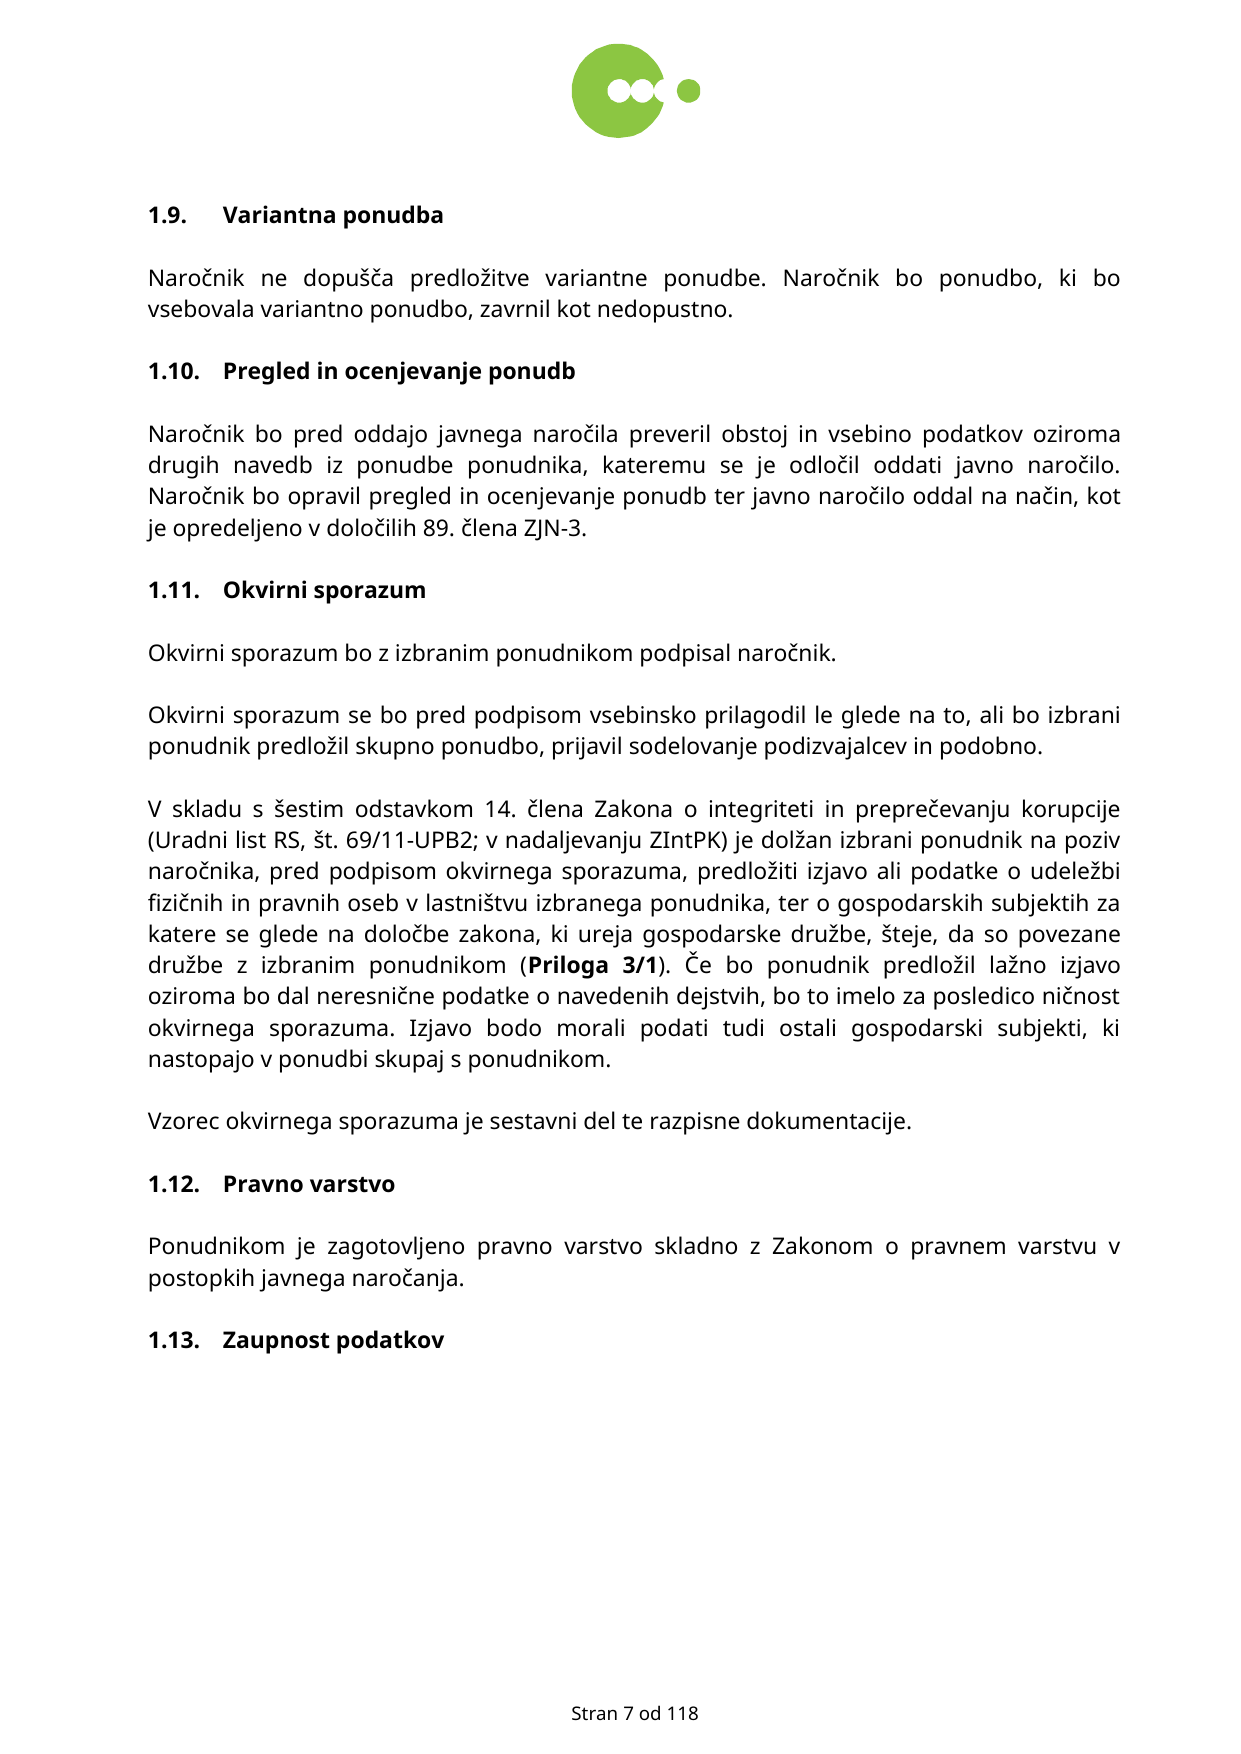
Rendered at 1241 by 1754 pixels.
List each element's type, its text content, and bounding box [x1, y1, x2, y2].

text Okvirni sporazum se bo pred podpisom vsebinsko prilagodil le glede na to, ali bo izbrani ponudnik predložil skupno ponudbo, prijavil sodelovanje podizvajalcev in podobno. [148, 699, 1122, 761]
list Okvirni sporazum [148, 574, 1122, 605]
list Pravno varstvo [148, 1168, 1122, 1199]
text V skladu s šestim odstavkom 14. člena Zakona o integriteti in preprečevanju korupcije (Uradni list RS, št. 69/11-UPB2; v nadaljevanju ZIntPK) je dolžan izbrani ponudnik na poziv naročnika, pred podpisom okvirnega sporazuma, predložiti izjavo ali podatke o udeležbi fizičnih in pravnih oseb v lastništvu izbranega ponudnika, ter o gospodarskih subjektih za katere se glede na določbe zakona, ki ureja gospodarske družbe, šteje, da so povezane družbe z izbranim ponudnikom (Priloga 3/1). Če bo ponudnik predložil lažno izjavo oziroma bo dal neresnične podatke o navedenih dejstvih, bo to imelo za posledico ničnost okvirnega sporazuma. Izjavo bodo morali podati tudi ostali gospodarski subjekti, ki nastopajo v ponudbi skupaj s ponudnikom. [148, 793, 1122, 1074]
text Ponudnikom je zagotovljeno pravno varstvo skladno z Zakonom o pravnem varstvu v postopkih javnega naročanja. [148, 1230, 1122, 1293]
text Vzorec okvirnega sporazuma je sestavni del te razpisne dokumentacije. [148, 1105, 1122, 1136]
text Okvirni sporazum bo z izbranim ponudnikom podpisal naročnik. [148, 636, 1122, 668]
text Naročnik bo pred oddajo javnega naročila preveril obstoj in vsebino podatkov oziroma drugih navedb iz ponudbe ponudnika, kateremu se je odločil oddati javno naročilo. Naročnik bo opravil pregled in ocenjevanje ponudb ter javno naročilo oddal na način, kot je opredeljeno v določilih 89. člena ZJN-3. [148, 418, 1122, 543]
text Naročnik ne dopušča predložitve variantne ponudbe. Naročnik bo ponudbo, ki bo vsebovala variantno ponudbo, zavrnil kot nedopustno. [148, 261, 1122, 324]
list Variantna ponudba [148, 199, 1122, 230]
list Pregled in ocenjevanje ponudb [148, 355, 1122, 386]
list Zaupnost podatkov [148, 1324, 1122, 1355]
